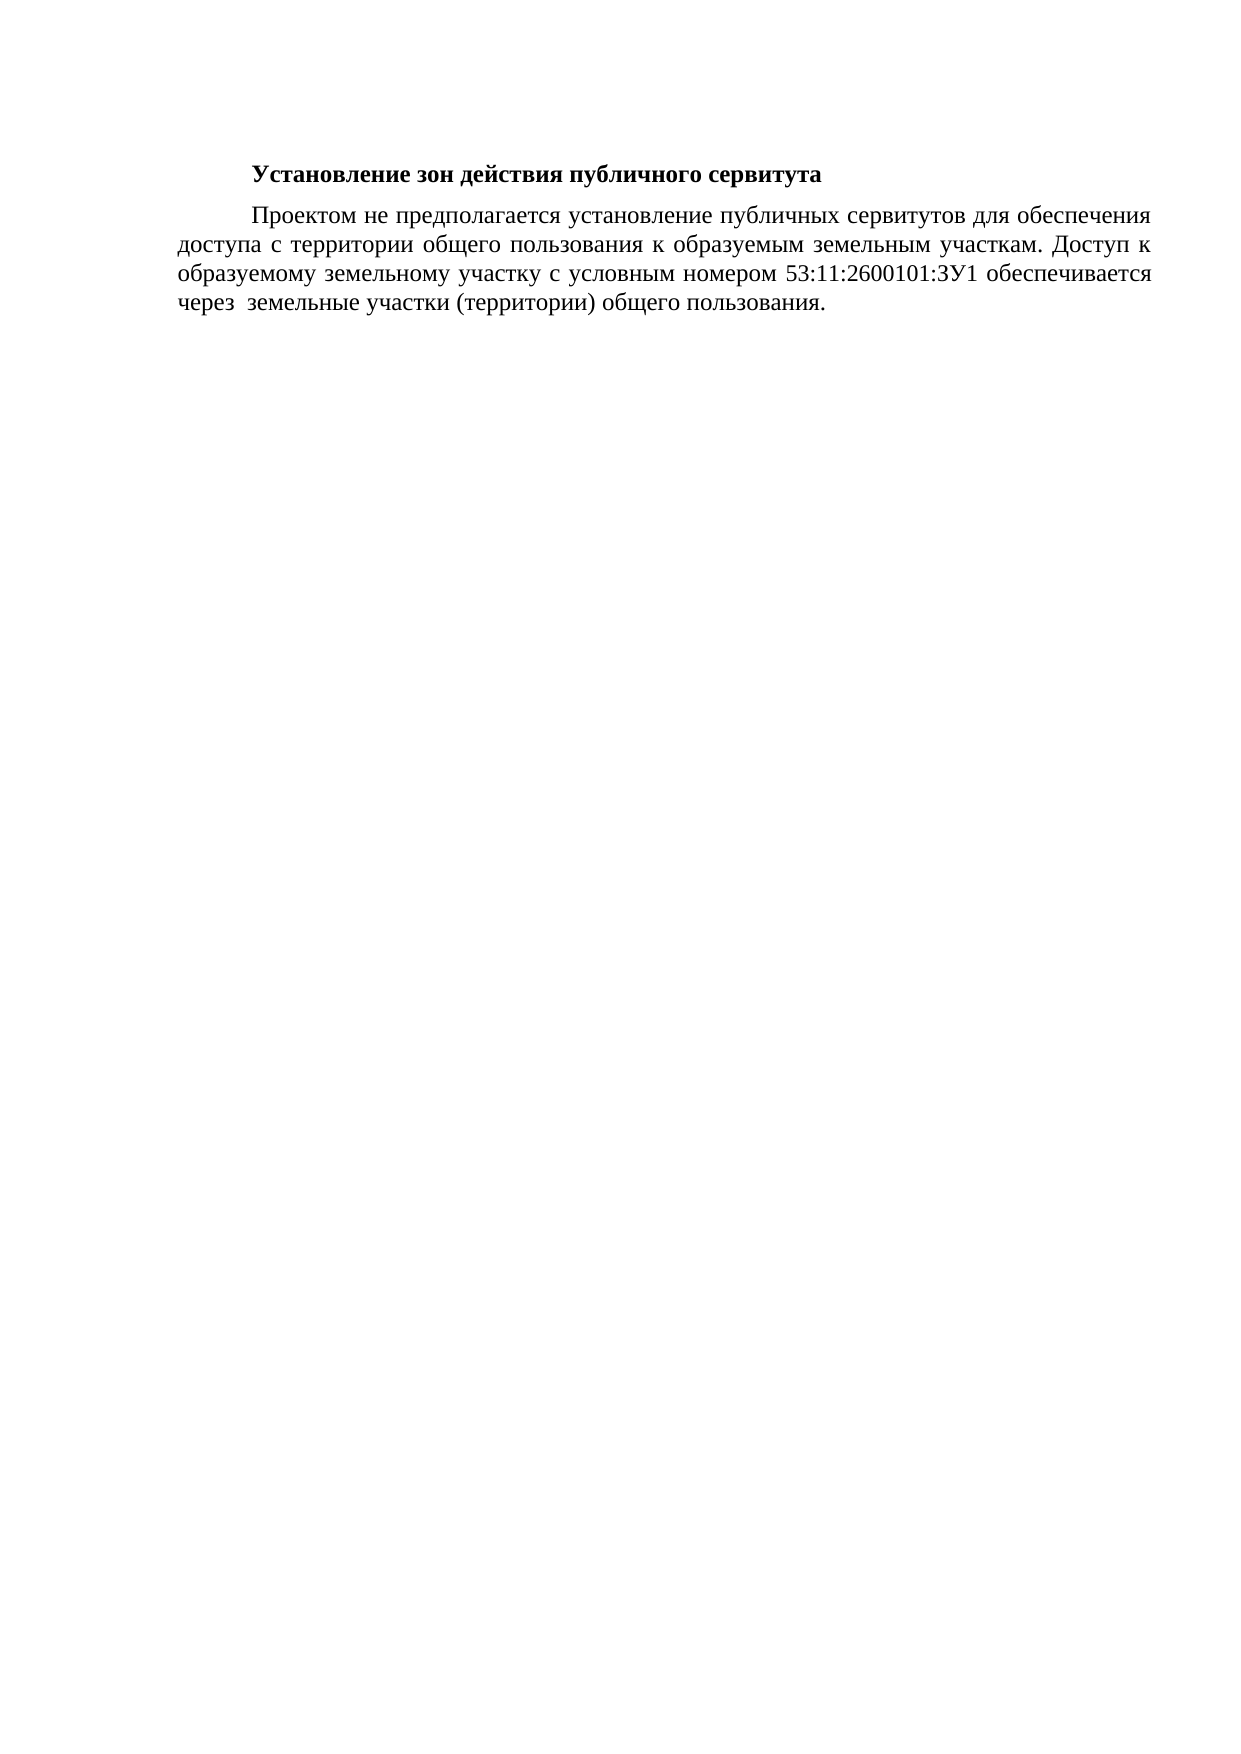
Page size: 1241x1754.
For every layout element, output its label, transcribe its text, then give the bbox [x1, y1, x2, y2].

text Проектом не предполагается установление публичных сервитутов для обеспечения доступа с территории общего пользования к образуемым земельным участкам. Доступ к образуемому земельному участку с условным номером 53:11:2600101:ЗУ1 обеспечивается через земельные участки (территории) общего пользования. [177, 201, 1152, 316]
text Установление зон действия публичного сервитута [177, 159, 1152, 188]
